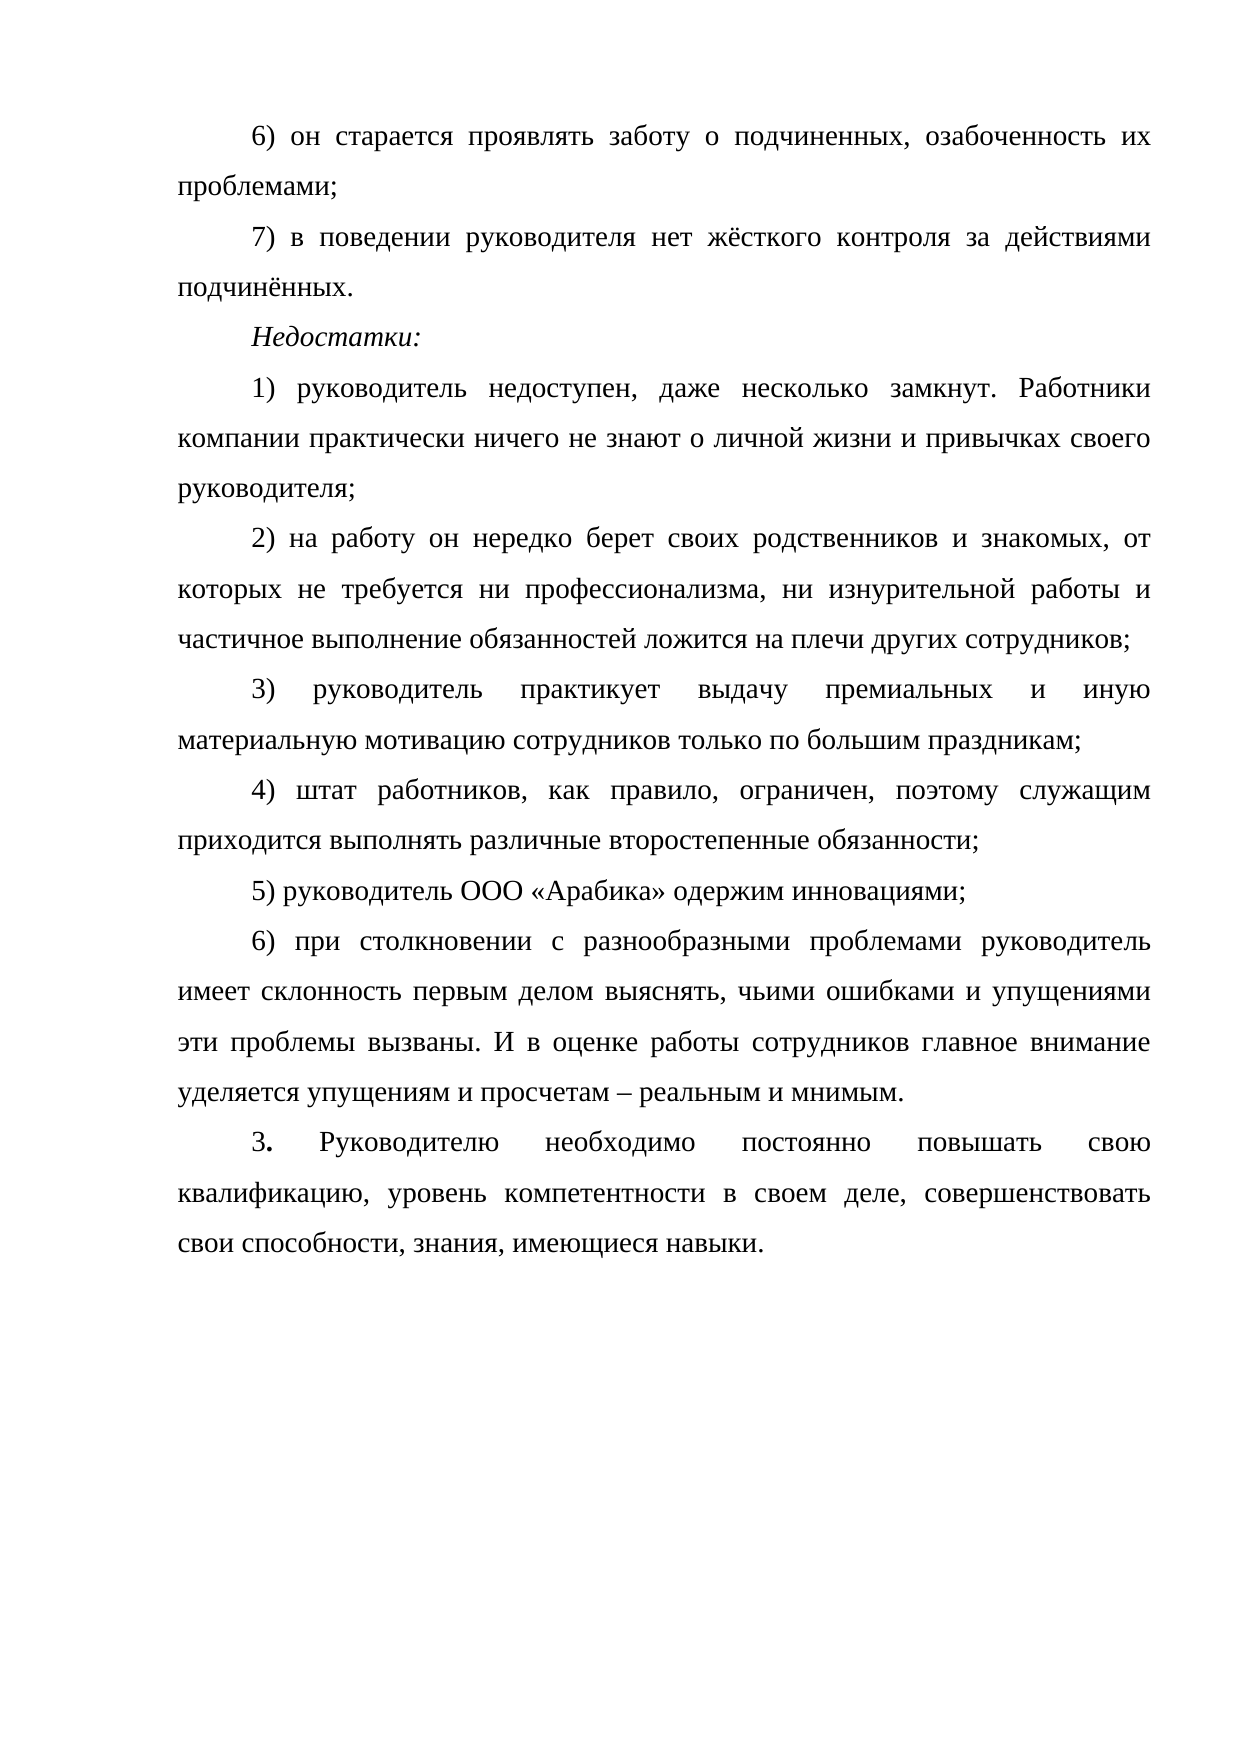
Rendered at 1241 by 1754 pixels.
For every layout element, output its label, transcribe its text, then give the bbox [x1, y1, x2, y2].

text Недостатки: [177, 319, 1152, 353]
text 3. Руководителю необходимо постоянно повышать свою квалификацию, уровень компетентности в своем деле, совершенствовать свои способности, знания, имеющиеся навыки. [177, 1124, 1152, 1258]
text 7) в поведении руководителя нет жёсткого контроля за действиями подчинённых. [177, 219, 1152, 303]
text 3) руководитель практикует выдачу премиальных и иную материальную мотивацию сотрудников только по большим праздникам; [177, 672, 1152, 755]
text 1) руководитель недоступен, даже несколько замкнут. Работники компании практически ничего не знают о личной жизни и привычках своего руководителя; [177, 370, 1152, 504]
text 6) при столкновении с разнообразными проблемами руководитель имеет склонность первым делом выяснять, чьими ошибками и упущениями эти проблемы вызваны. И в оценке работы сотрудников главное внимание уделяется упущениям и просчетам – реальным и мнимым. [177, 923, 1152, 1108]
text 2) на работу он нередко берет своих родственников и знакомых, от которых не требуется ни профессионализма, ни изнурительной работы и частичное выполнение обязанностей ложится на плечи других сотрудников; [177, 521, 1152, 655]
text 6) он старается проявлять заботу о подчиненных, озабоченность их проблемами; [177, 118, 1152, 202]
text 4) штат работников, как правило, ограничен, поэтому служащим приходится выполнять различные второстепенные обязанности; [177, 772, 1152, 856]
text 5) руководитель ООО «Арабика» одержим инновациями; [177, 873, 1152, 906]
